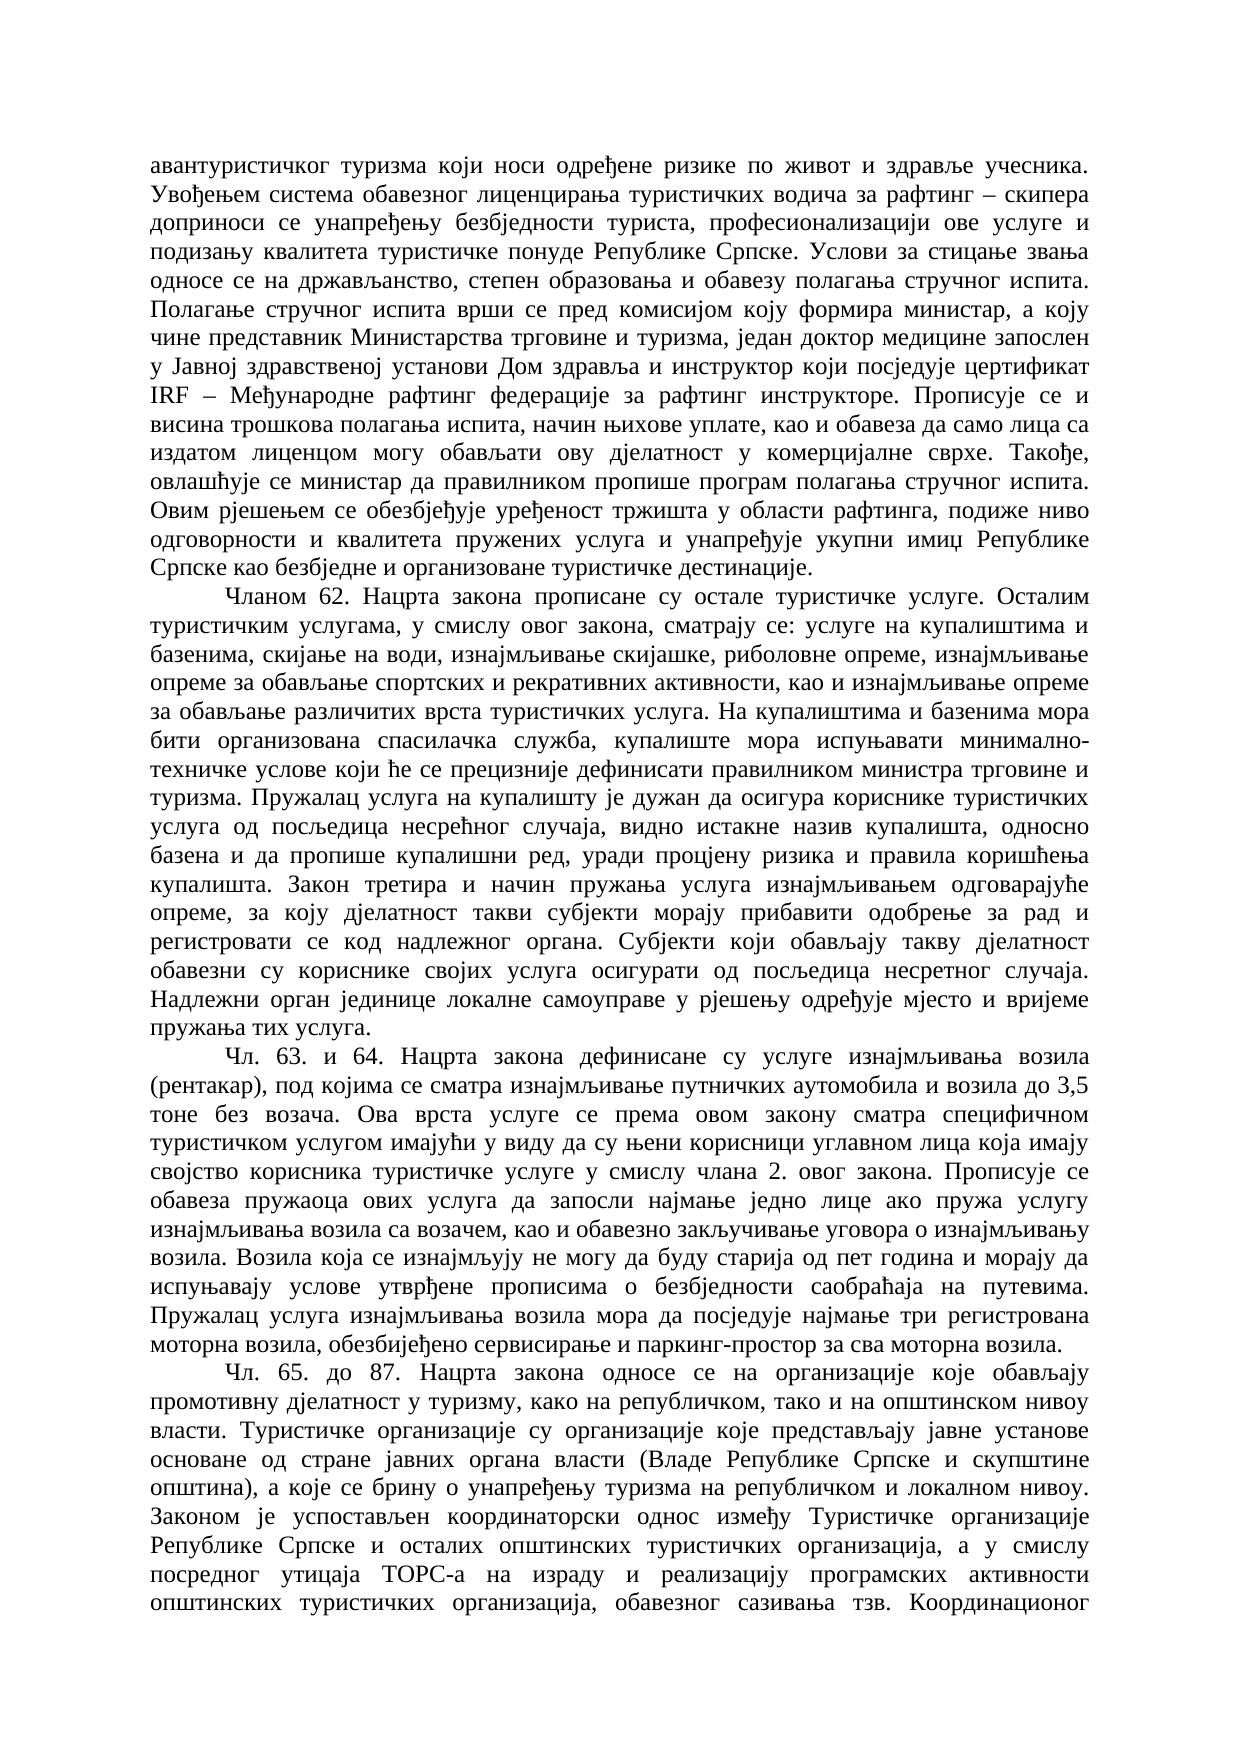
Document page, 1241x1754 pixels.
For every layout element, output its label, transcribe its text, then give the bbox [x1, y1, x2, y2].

text Чл. 63. и 64. Нацрта закона дефинисане су услуге изнајмљивања возила (рентакар), под којима се сматра изнајмљивање путничких аутомобила и возила до 3,5 тоне без возача. Ова врста услуге се према овом закону сматра специфичном туристичком услугом имајући у виду да су њени корисници углавном лица која имају својство корисника туристичке услуге у смислу члана 2. овог закона. Прописује се обавеза пружаоца ових услуга да запосли најмање једно лице ако пружа услугу изнајмљивања возила са возачем, као и обавезно закључивање уговора о изнајмљивању возила. Возила која се изнајмљују не могу да буду старија од пет година и морају да испуњавају услове утврђене прописима о безбједности саобраћаја на путевима. Пружалац услуга изнајмљивања возила мора да посједује најмање три регистрована моторна возила, обезбијеђено сервисирање и паркинг-простор за сва моторна возила. [150, 1041, 1090, 1357]
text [150, 150, 1090, 581]
text Чланом 62. Нацрта закона прописане су остале туристичке услуге. Осталим туристичким услугама, у смислу овог закона, сматрају се: услуге на купалиштима и базенима, скијање на води, изнајмљивање скијашке, риболовне опреме, изнајмљивање опреме за обављање спортских и рекративних активности, као и изнајмљивање опреме за обављање различитих врста туристичких услуга. На купалиштима и базенима мора бити организована спасилачка служба, купалиште мора испуњавати минимално-техничке услове који ће се прецизније дефинисати правилником министра трговине и туризма. Пружалац услуга на купалишту је дужан да осигура кориснике туристичких услуга од посљедица несрећног случаја, видно истакне назив купалишта, односно базена и да пропише купалишни ред, уради процјену ризика и правила коришћења купалишта. Закон третира и начин пружања услуга изнајмљивањем одговарајуће опреме, за коју дјелатност такви субјекти морају прибавити одобрење за рад и регистровати се код надлежног органа. Субјекти који обављају такву дјелатност обавезни су кориснике својих услуга осигурати од посљедица несретног случаја. Надлежни орган јединице локалне самоуправе у рјешењу одређује мјесто и вријеме пружања тих услуга. [150, 581, 1090, 1041]
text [150, 1357, 1090, 1616]
